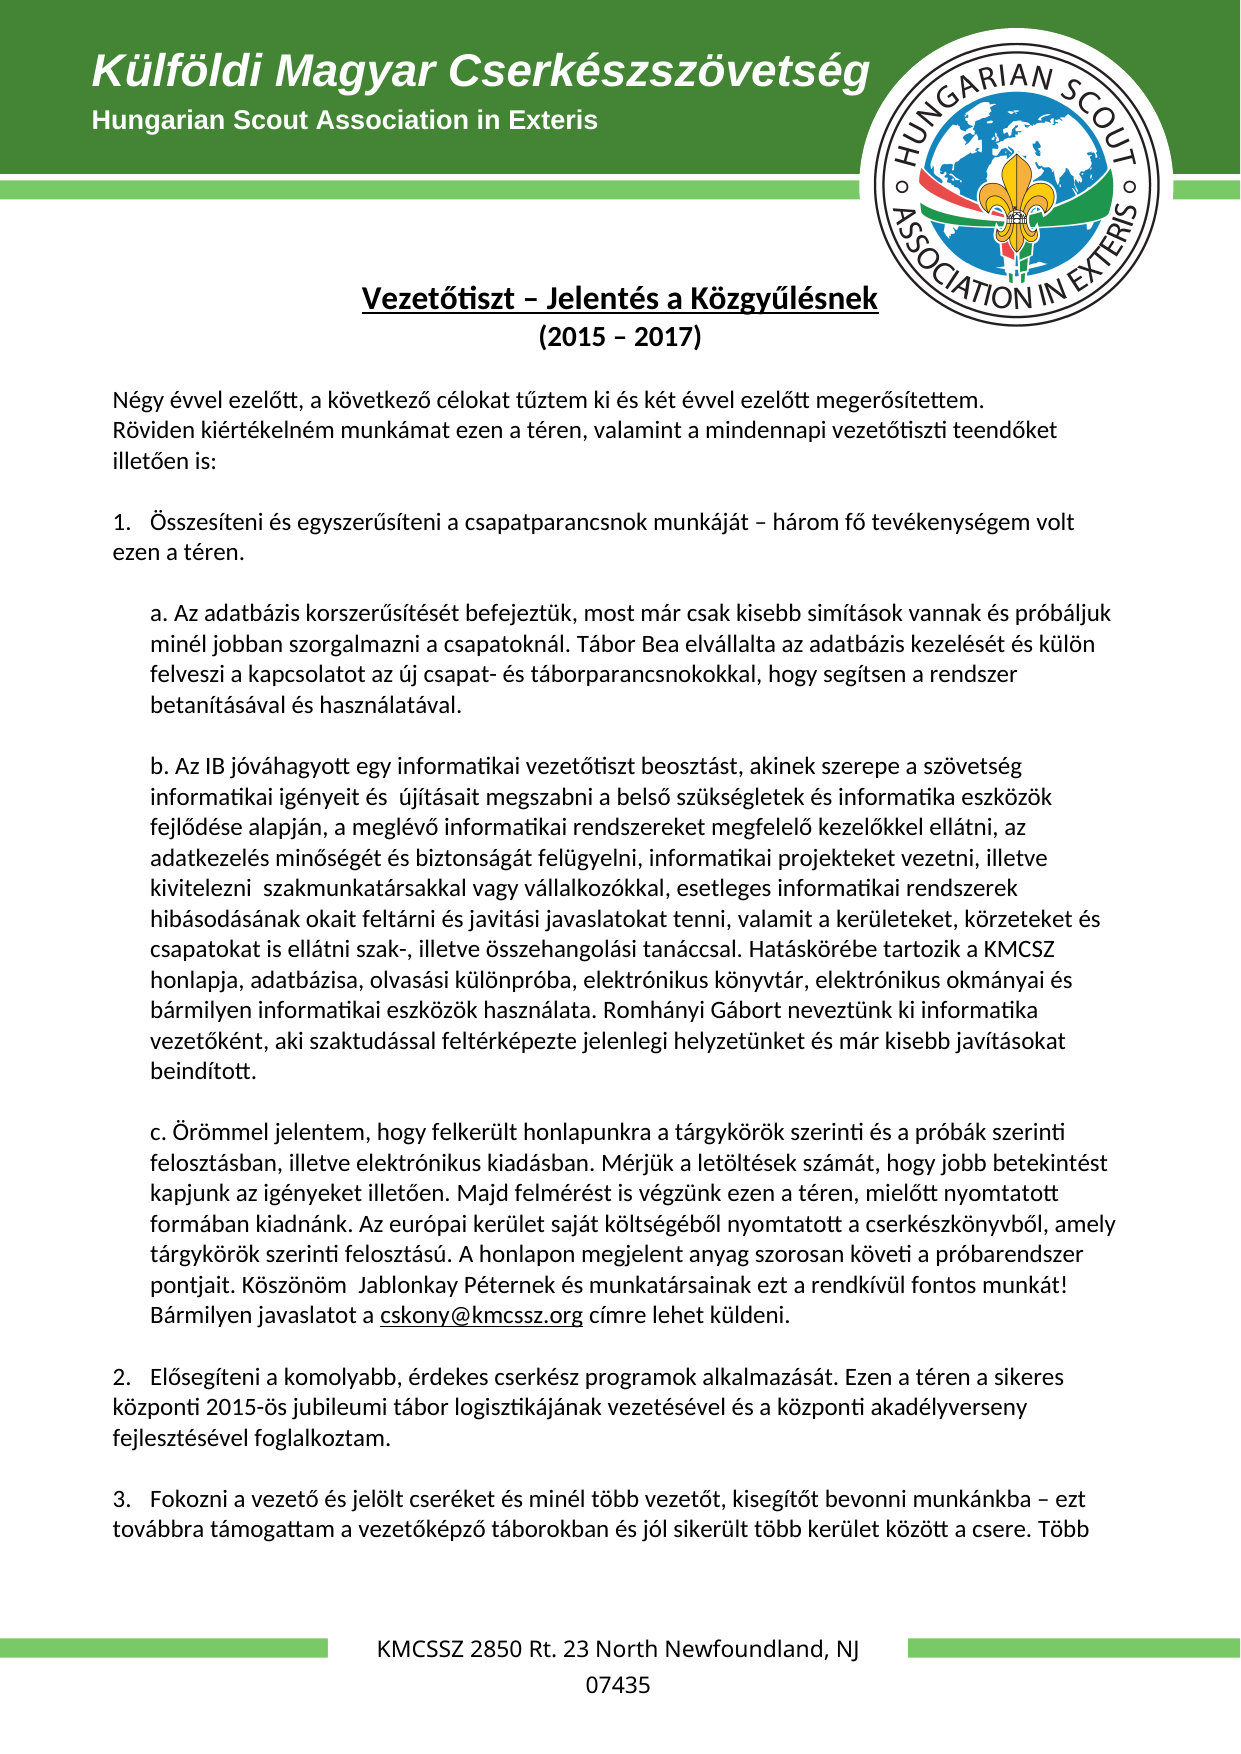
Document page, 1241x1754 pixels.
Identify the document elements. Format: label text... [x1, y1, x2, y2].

text (2015 – 2017) [112, 318, 1128, 353]
text c. Örömmel jelentem, hogy felkerült honlapunkra a tárgykörök szerinti és a próbák szerinti felosztásban, illetve elektrónikus kiadásban. Mérjük a letöltések számát, hogy jobb betekintést kapjunk az igényeket illetően. Majd felmérést is végzünk ezen a téren, mielőtt nyomtatott formában kiadnánk. Az európai kerület saját költségéből nyomtatott a cserkészkönyvből, amely tárgykörök szerinti felosztású. A honlapon megjelent anyag szorosan követi a próbarendszer pontjait. Köszönöm Jablonkay Péternek és munkatársainak ezt a rendkívül fontos munkát! Bármilyen javaslatot a cskony@kmcssz.org címre lehet küldeni. [150, 1116, 1128, 1330]
picture [868, 37, 1165, 332]
text 2. Elősegíteni a komolyabb, érdekes cserkész programok alkalmazását. Ezen a téren a sikeres központi 2015-ös jubileumi tábor logisztikájának vezetésével és a központi akadélyverseny fejlesztésével foglalkoztam. [112, 1361, 1128, 1452]
text 1. Összesíteni és egyszerűsíteni a csapatparancsnok munkáját – három fő tevékenységem volt ezen a téren. [112, 506, 1128, 567]
text Négy évvel ezelőtt, a következő célokat tűztem ki és két évvel ezelőtt megerősítettem. [112, 384, 1125, 414]
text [112, 1483, 1128, 1544]
text Röviden kiértékelném munkámat ezen a téren, valamint a mindennapi vezetőtiszti teendőket illetően is: [112, 414, 1125, 476]
text Vezetőtiszt – Jelentés a Közgyűlésnek [112, 277, 1128, 318]
text a. Az adatbázis korszerűsítését befejeztük, most már csak kisebb simítások vannak és próbáljuk minél jobban szorgalmazni a csapatoknál. Tábor Bea elvállalta az adatbázis kezelését és külön felveszi a kapcsolatot az új csapat- és táborparancsnokokkal, hogy segítsen a rendszer betanításával és használatával. [150, 598, 1128, 720]
text b. Az IB jóváhagyott egy informatikai vezetőtiszt beosztást, akinek szerepe a szövetség informatikai igényeit és újításait megszabni a belső szükségletek és informatika eszközök fejlődése alapján, a meglévő informatikai rendszereket megfelelő kezelőkkel ellátni, az adatkezelés minőségét és biztonságát felügyelni, informatikai projekteket vezetni, illetve kivitelezni szakmunkatársakkal vagy vállalkozókkal, esetleges informatikai rendszerek hibásodásának okait feltárni és javitási javaslatokat tenni, valamit a kerületeket, körzeteket és csapatokat is ellátni szak-, illetve összehangolási tanáccsal. Hatáskörébe tartozik a KMCSZ honlapja, adatbázisa, olvasási különpróba, elektrónikus könyvtár, elektrónikus okmányai és bármilyen informatikai eszközök használata. Romhányi Gábort neveztünk ki informatika vezetőként, aki szaktudással feltérképezte jelenlegi helyzetünket és már kisebb javításokat beindított. [150, 750, 1128, 1086]
